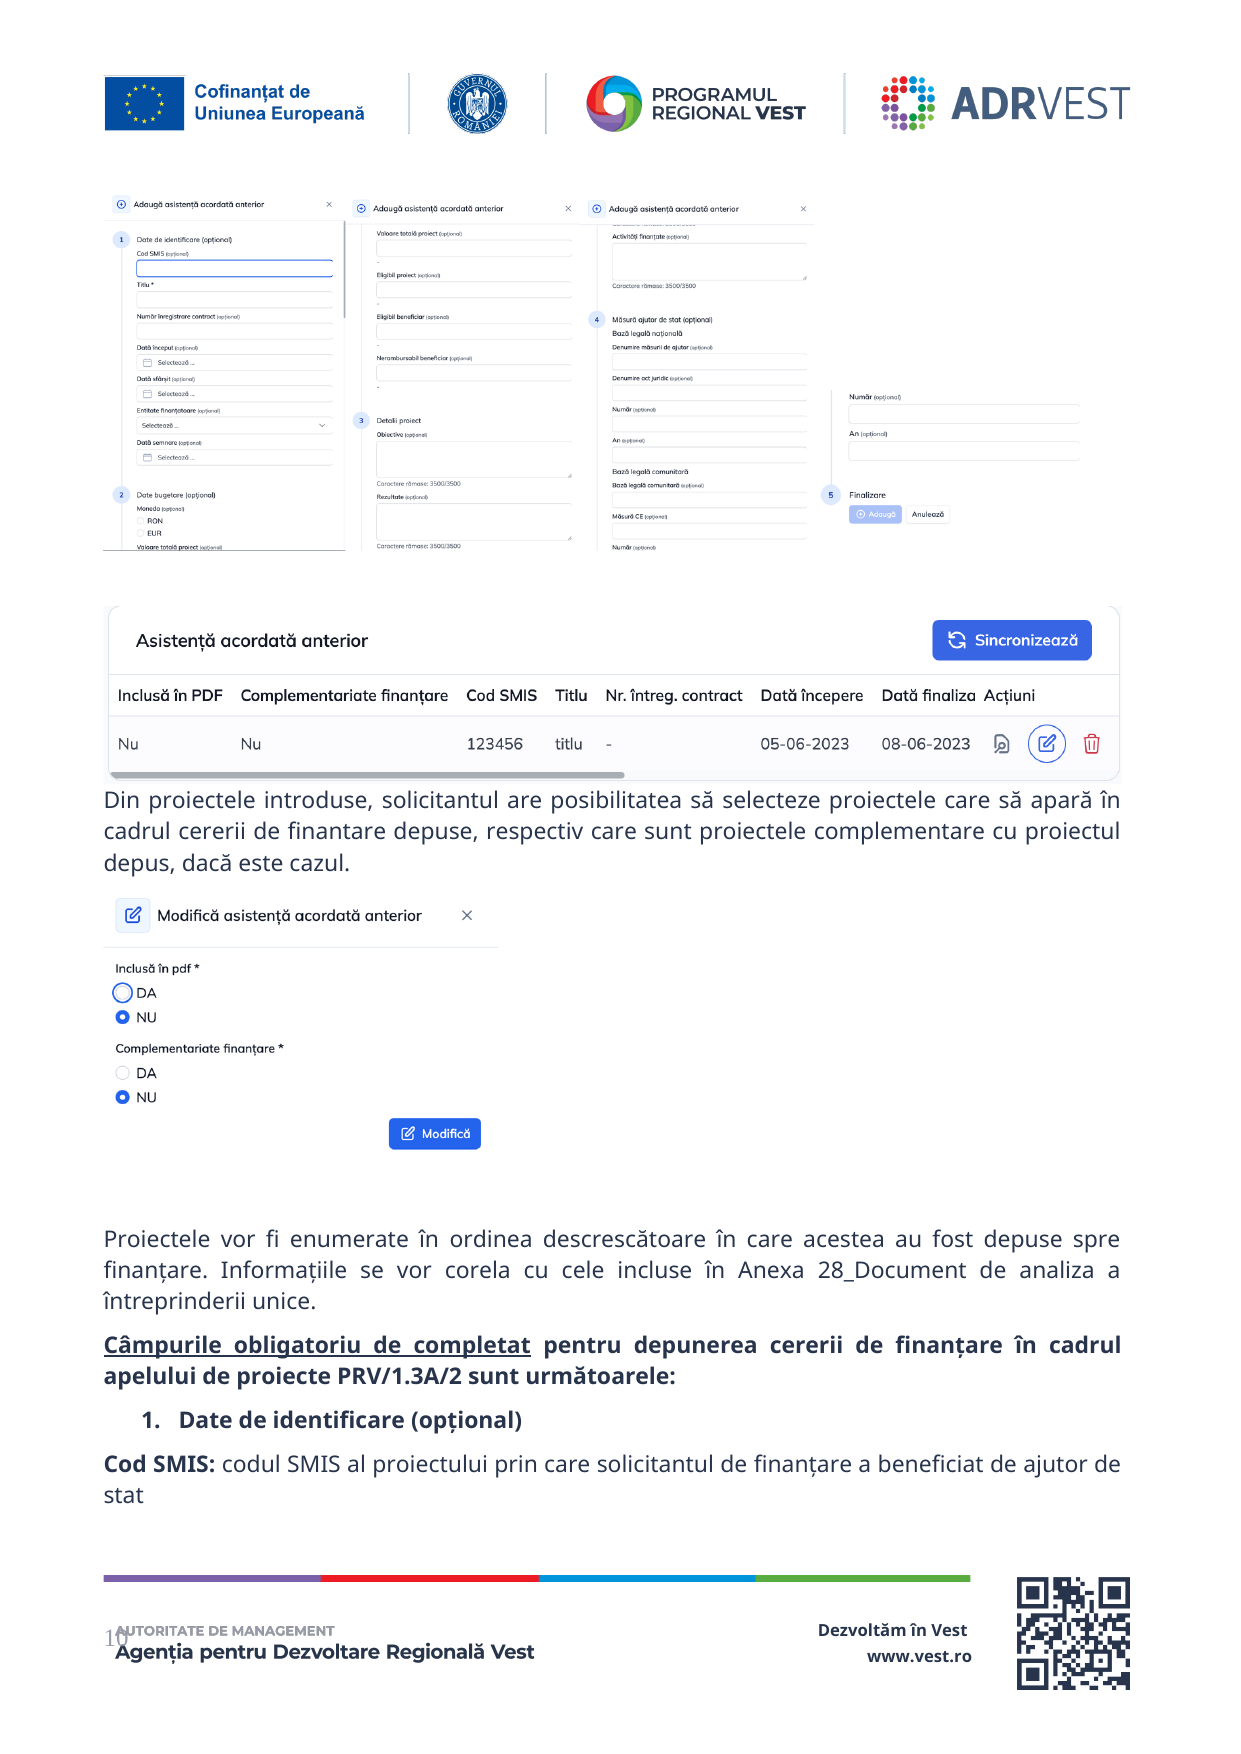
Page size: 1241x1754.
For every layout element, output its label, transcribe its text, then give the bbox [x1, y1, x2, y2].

picture [1008, 1568, 1139, 1699]
text Cod SMIS: codul SMIS al proiectului prin care solicitantul de finanțare a beneficiat de ajutor de stat [103, 1447, 1122, 1510]
picture [103, 191, 1091, 551]
picture [103, 890, 499, 1167]
picture [103, 606, 1123, 784]
text Câmpurile obligatoriu de completat pentru depunerea cererii de finanțare în cadrul apelului de proiecte PRV/1.3A/2 sunt următoarele: [103, 1329, 1122, 1391]
list Date de identificare (opțional) [141, 1404, 1122, 1435]
text Proiectele vor fi enumerate în ordinea descrescătoare în care acestea au fost depuse spre finanțare. Informațiile se vor corela cu cele incluse în Anexa 28_Document de analiza a întreprinderii unice. [103, 1222, 1122, 1316]
text Din proiectele introduse, solicitantul are posibilitatea să selecteze proiectele care să apară în cadrul cererii de finantare depuse, respectiv care sunt proiectele complementare cu proiectul depus, dacă este cazul. [103, 784, 1122, 878]
picture [103, 73, 1131, 134]
